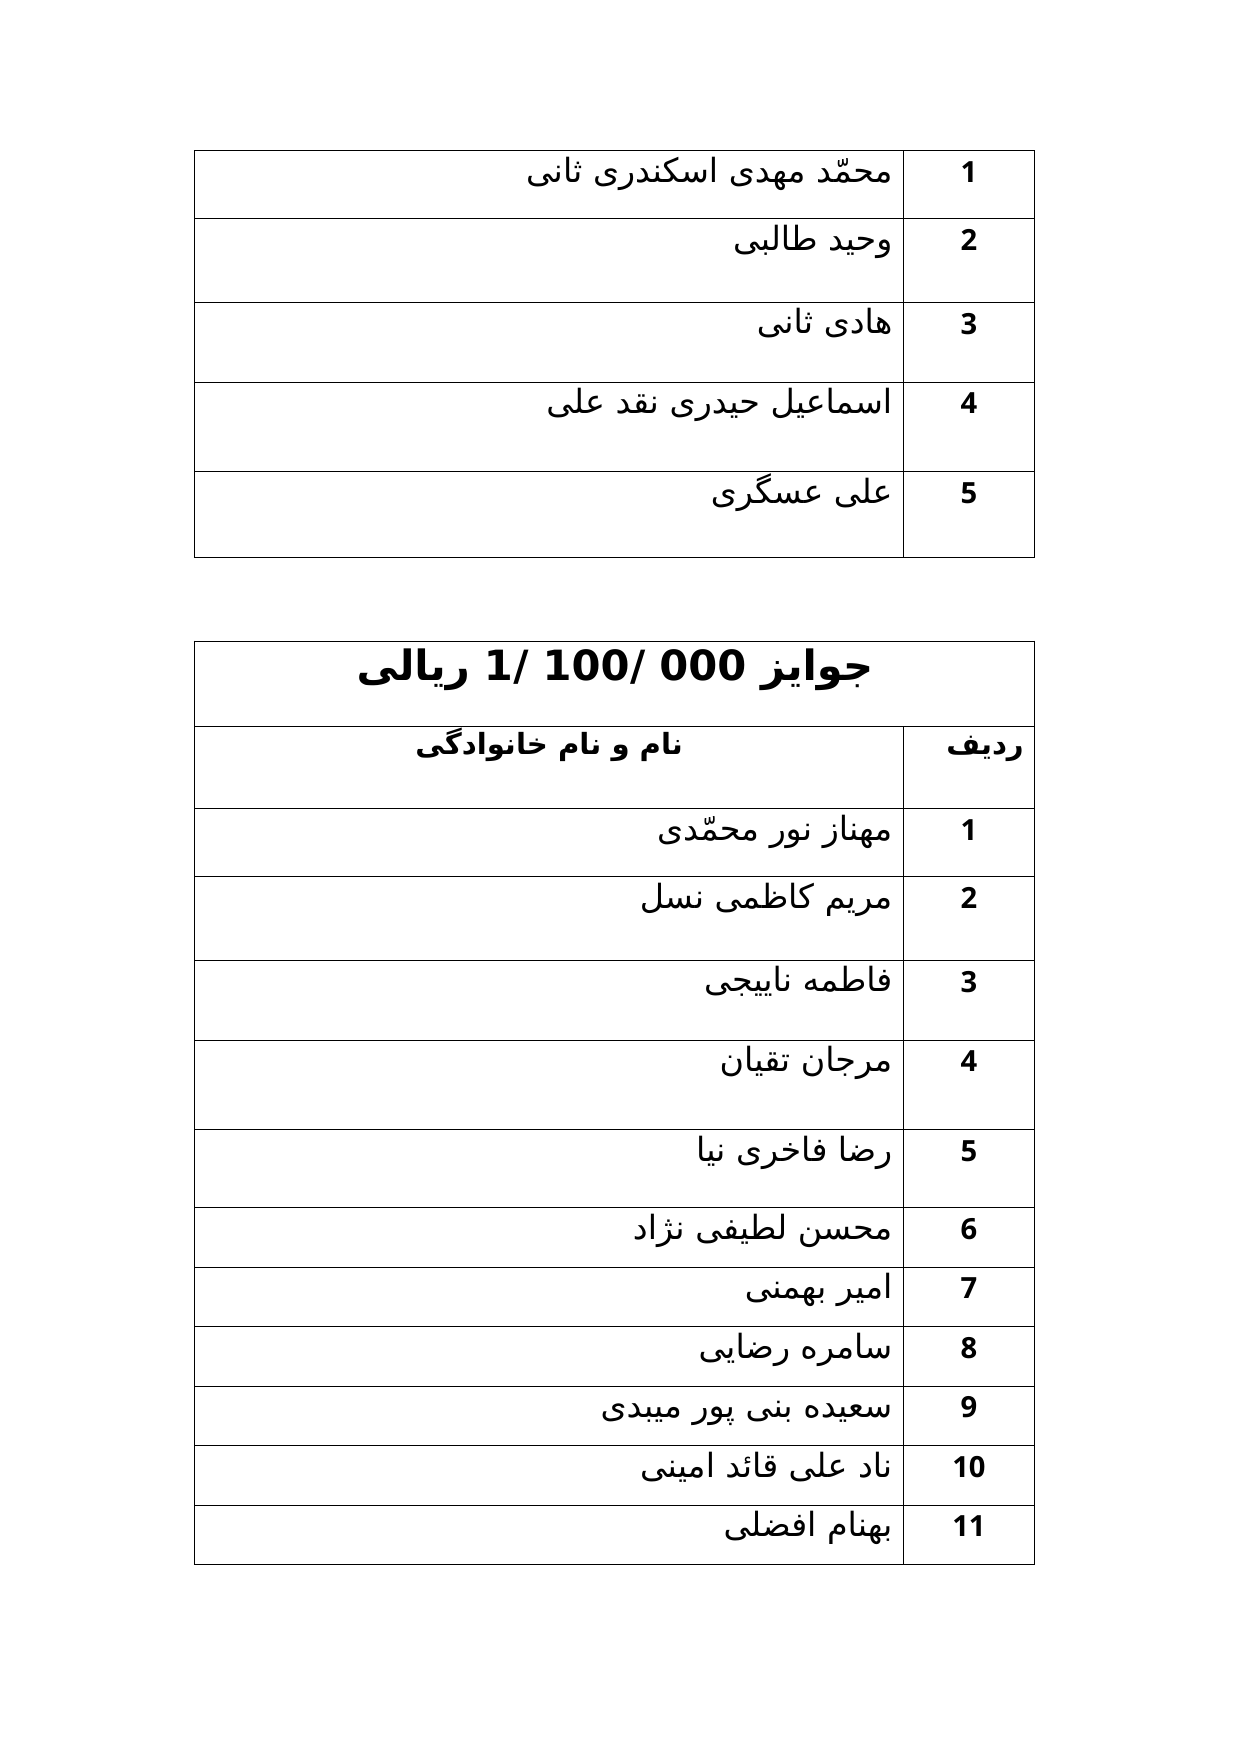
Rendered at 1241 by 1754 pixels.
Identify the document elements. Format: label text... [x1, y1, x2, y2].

table_cell 2 [904, 877, 1034, 960]
table_cell سامره رضایی [195, 1327, 903, 1386]
table_cell ردیف [904, 727, 1034, 808]
table_cell محمّد مهدی اسکندری ثانی [195, 151, 903, 218]
table_cell 2 [904, 219, 1034, 302]
table_cell 9 [904, 1387, 1034, 1445]
table_cell مریم کاظمی نسل [195, 877, 903, 960]
table_cell مرجان تقیان [195, 1041, 903, 1129]
table_cell 1 [904, 809, 1034, 876]
table_cell رضا فاخری نیا [195, 1130, 903, 1207]
table_cell هادی ثانی [195, 303, 903, 382]
table_cell 1 [904, 151, 1034, 218]
table_cell 6 [904, 1208, 1034, 1267]
table_cell سعیده بنی پور میبدی [195, 1387, 903, 1445]
table_cell فاطمه ناییجی [195, 961, 903, 1040]
table_cell ناد علی قائد امینی [195, 1446, 903, 1504]
table_cell 11 [904, 1506, 1034, 1564]
table_cell مهناز نور محمّدی [195, 809, 903, 876]
table_cell 10 [904, 1446, 1034, 1504]
table_cell 4 [904, 383, 1034, 471]
table_cell اسماعیل حیدری نقد علی [195, 383, 903, 471]
table_cell نام و نام خانوادگی [195, 727, 903, 808]
table_cell 5 [904, 472, 1034, 557]
table_cell 4 [904, 1041, 1034, 1129]
table_cell 7 [904, 1268, 1034, 1326]
table_cell 8 [904, 1327, 1034, 1386]
table_cell وحید طالبی [195, 219, 903, 302]
table_cell بهنام افضلی [195, 1506, 903, 1564]
table_header جوایز 000 /100 /1 ریالی [195, 642, 1034, 726]
table_cell 3 [904, 961, 1034, 1040]
table_cell 3 [904, 303, 1034, 382]
table_cell علی عسگری [195, 472, 903, 557]
table_cell 5 [904, 1130, 1034, 1207]
table_cell امیر بهمنی [195, 1268, 903, 1326]
table_cell محسن لطیفی نژاد [195, 1208, 903, 1267]
